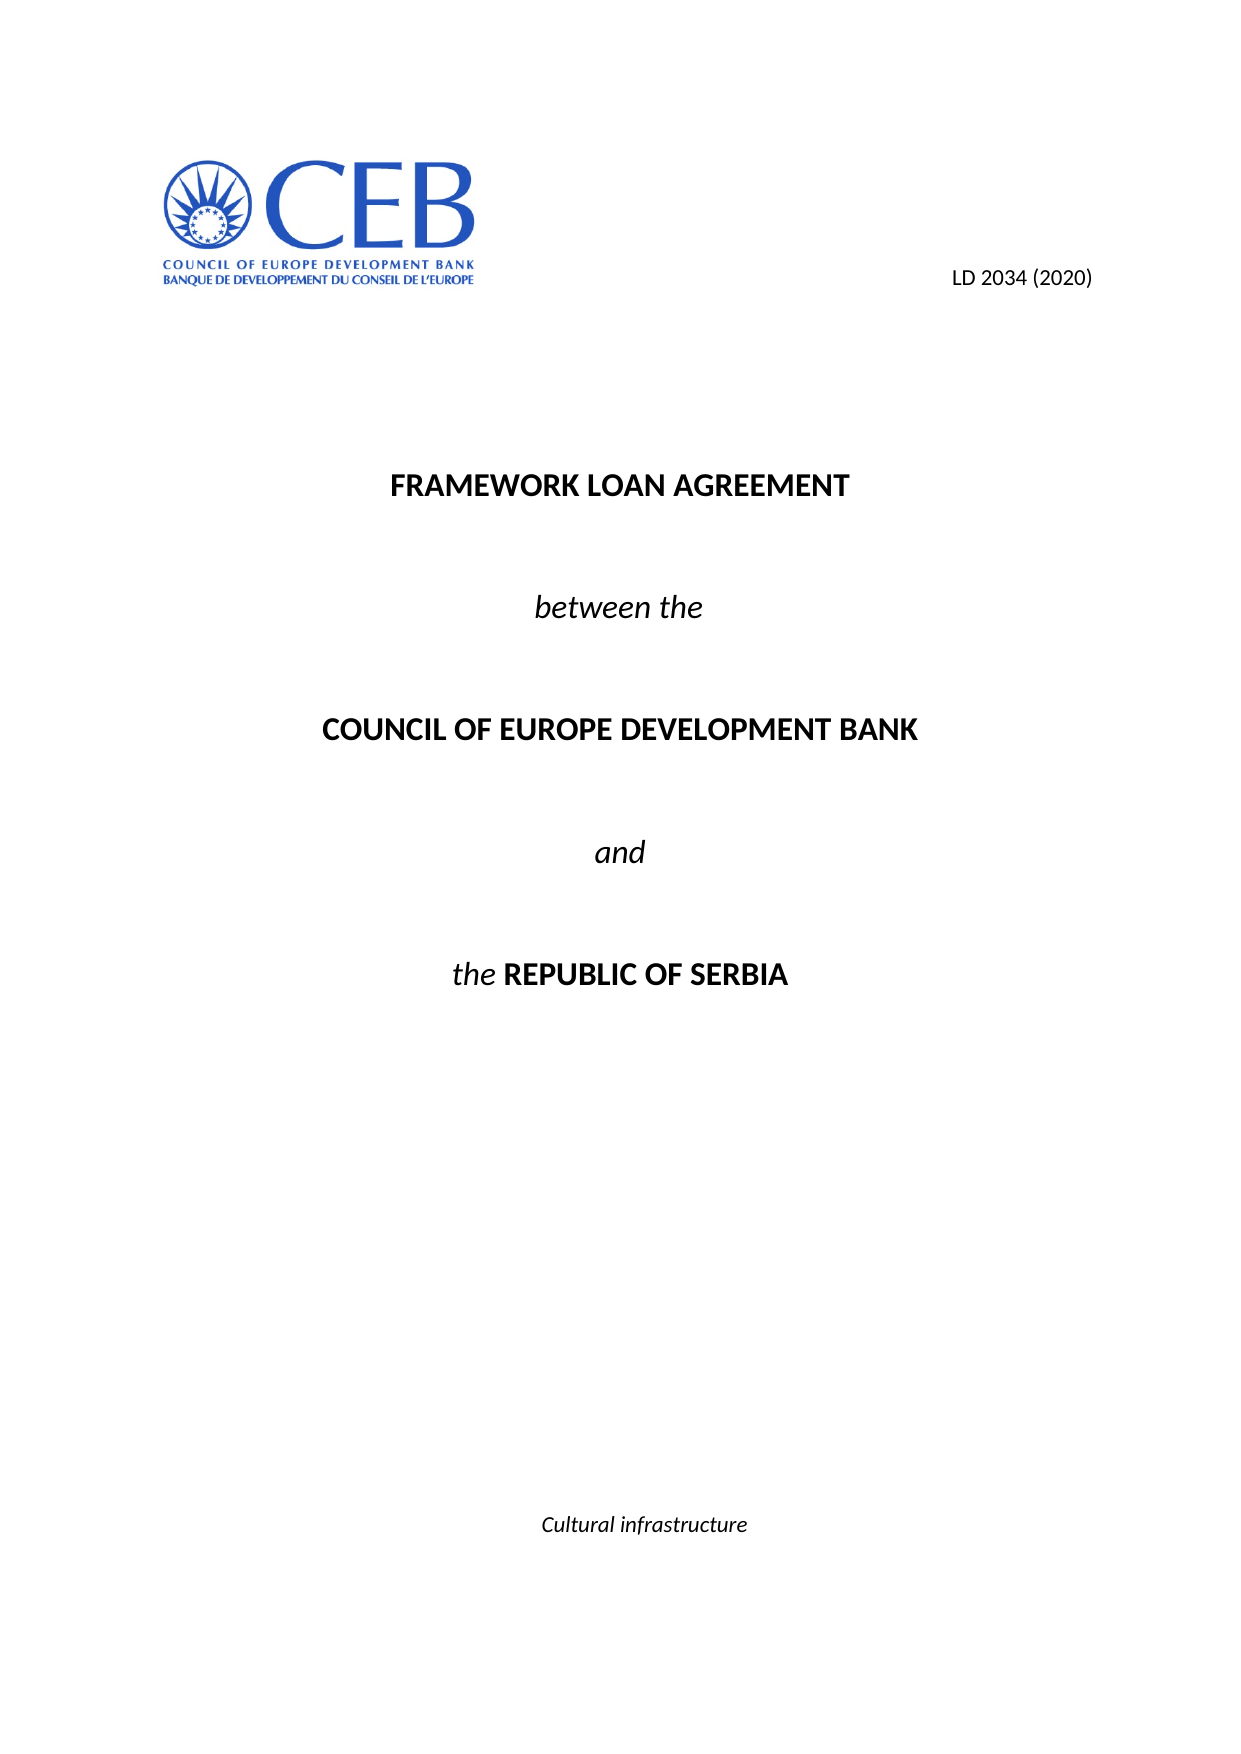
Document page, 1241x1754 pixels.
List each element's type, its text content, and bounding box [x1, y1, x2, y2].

text LD 2034 (2020) [489, 263, 1093, 291]
text between the [148, 586, 1093, 627]
text FRAMEWORK LOAN AGREEMENT [148, 464, 1093, 505]
picture [147, 147, 489, 299]
text and [148, 831, 1093, 871]
text COUNCIL OF EUROPE DEVELOPMENT BANK [148, 708, 1093, 749]
text the REPUBLIC OF SERBIA [148, 953, 1093, 993]
text Cultural infrastructure [148, 1510, 1093, 1538]
